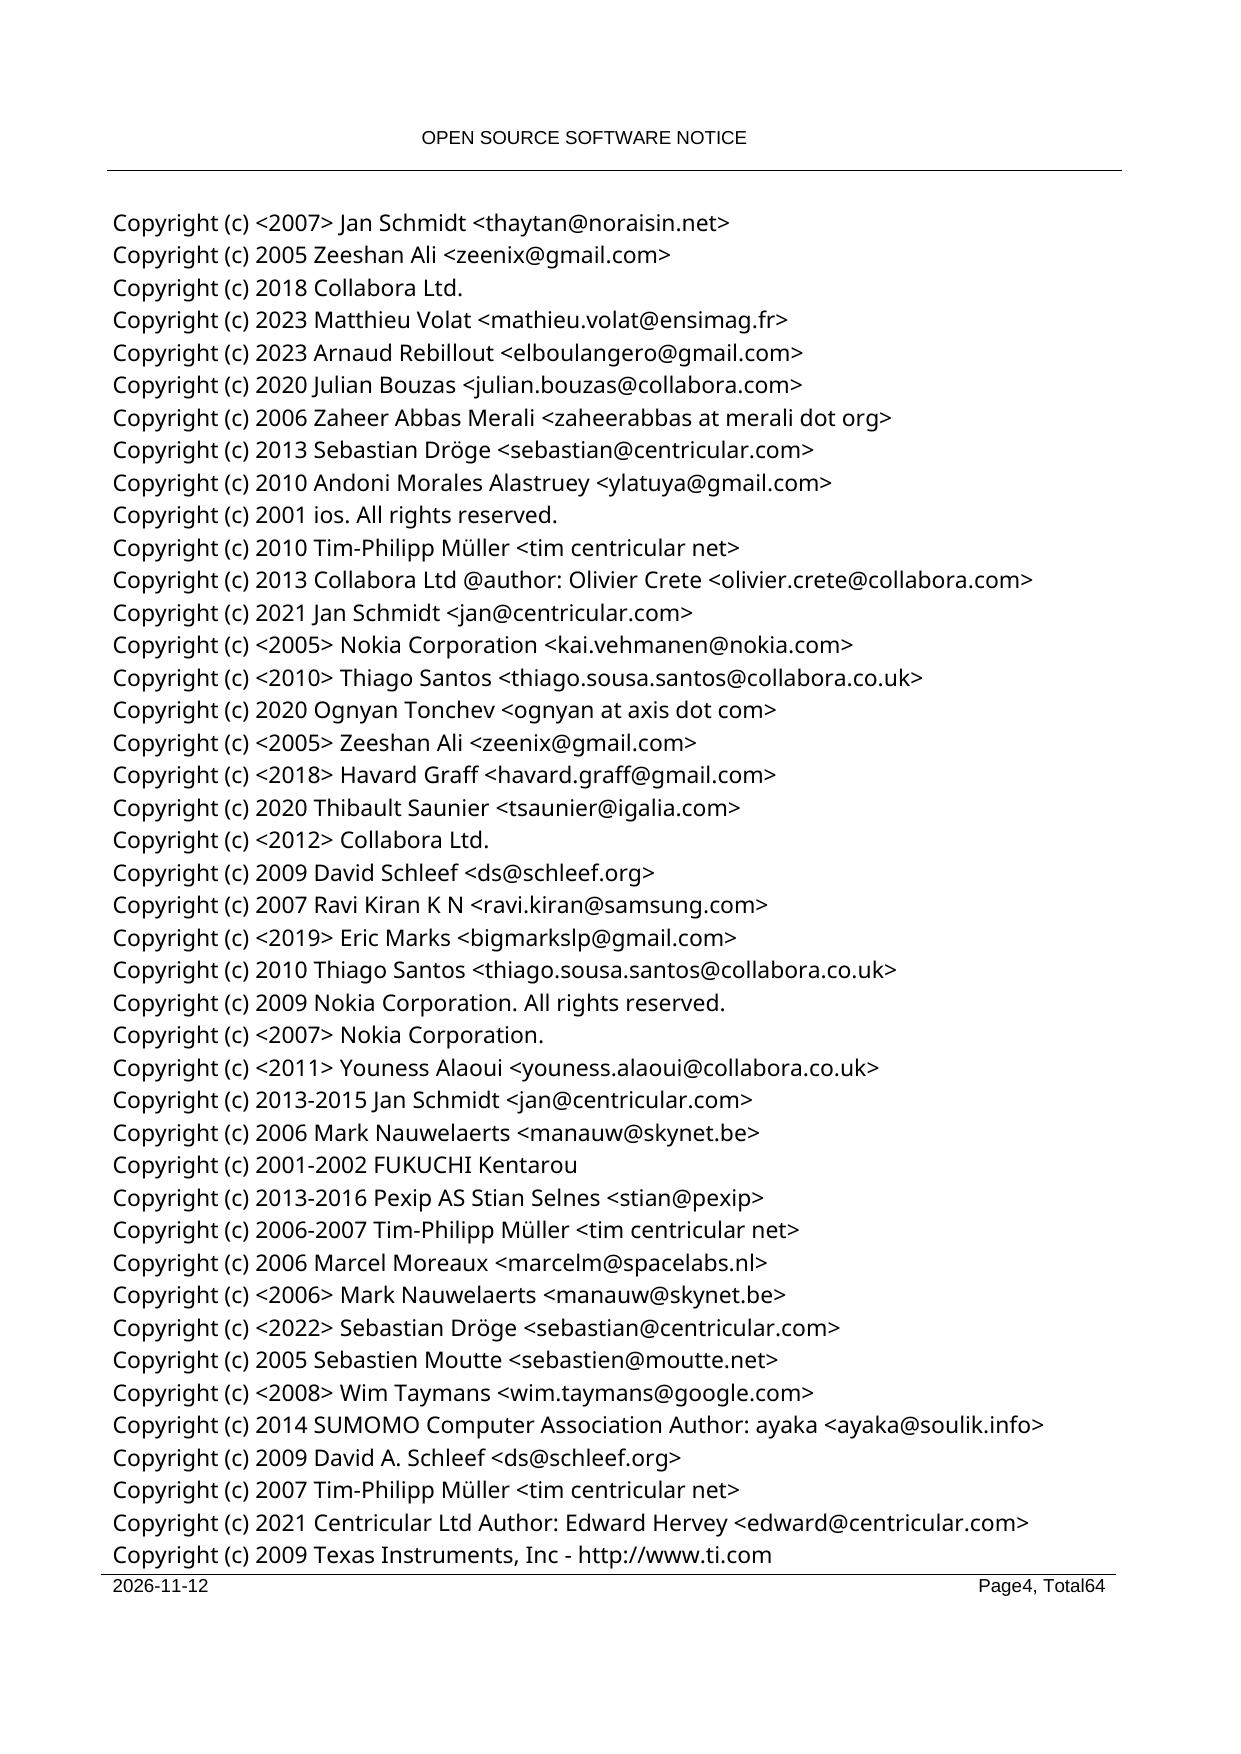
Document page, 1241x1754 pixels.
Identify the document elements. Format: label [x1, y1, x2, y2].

text [112, 206, 1128, 1571]
